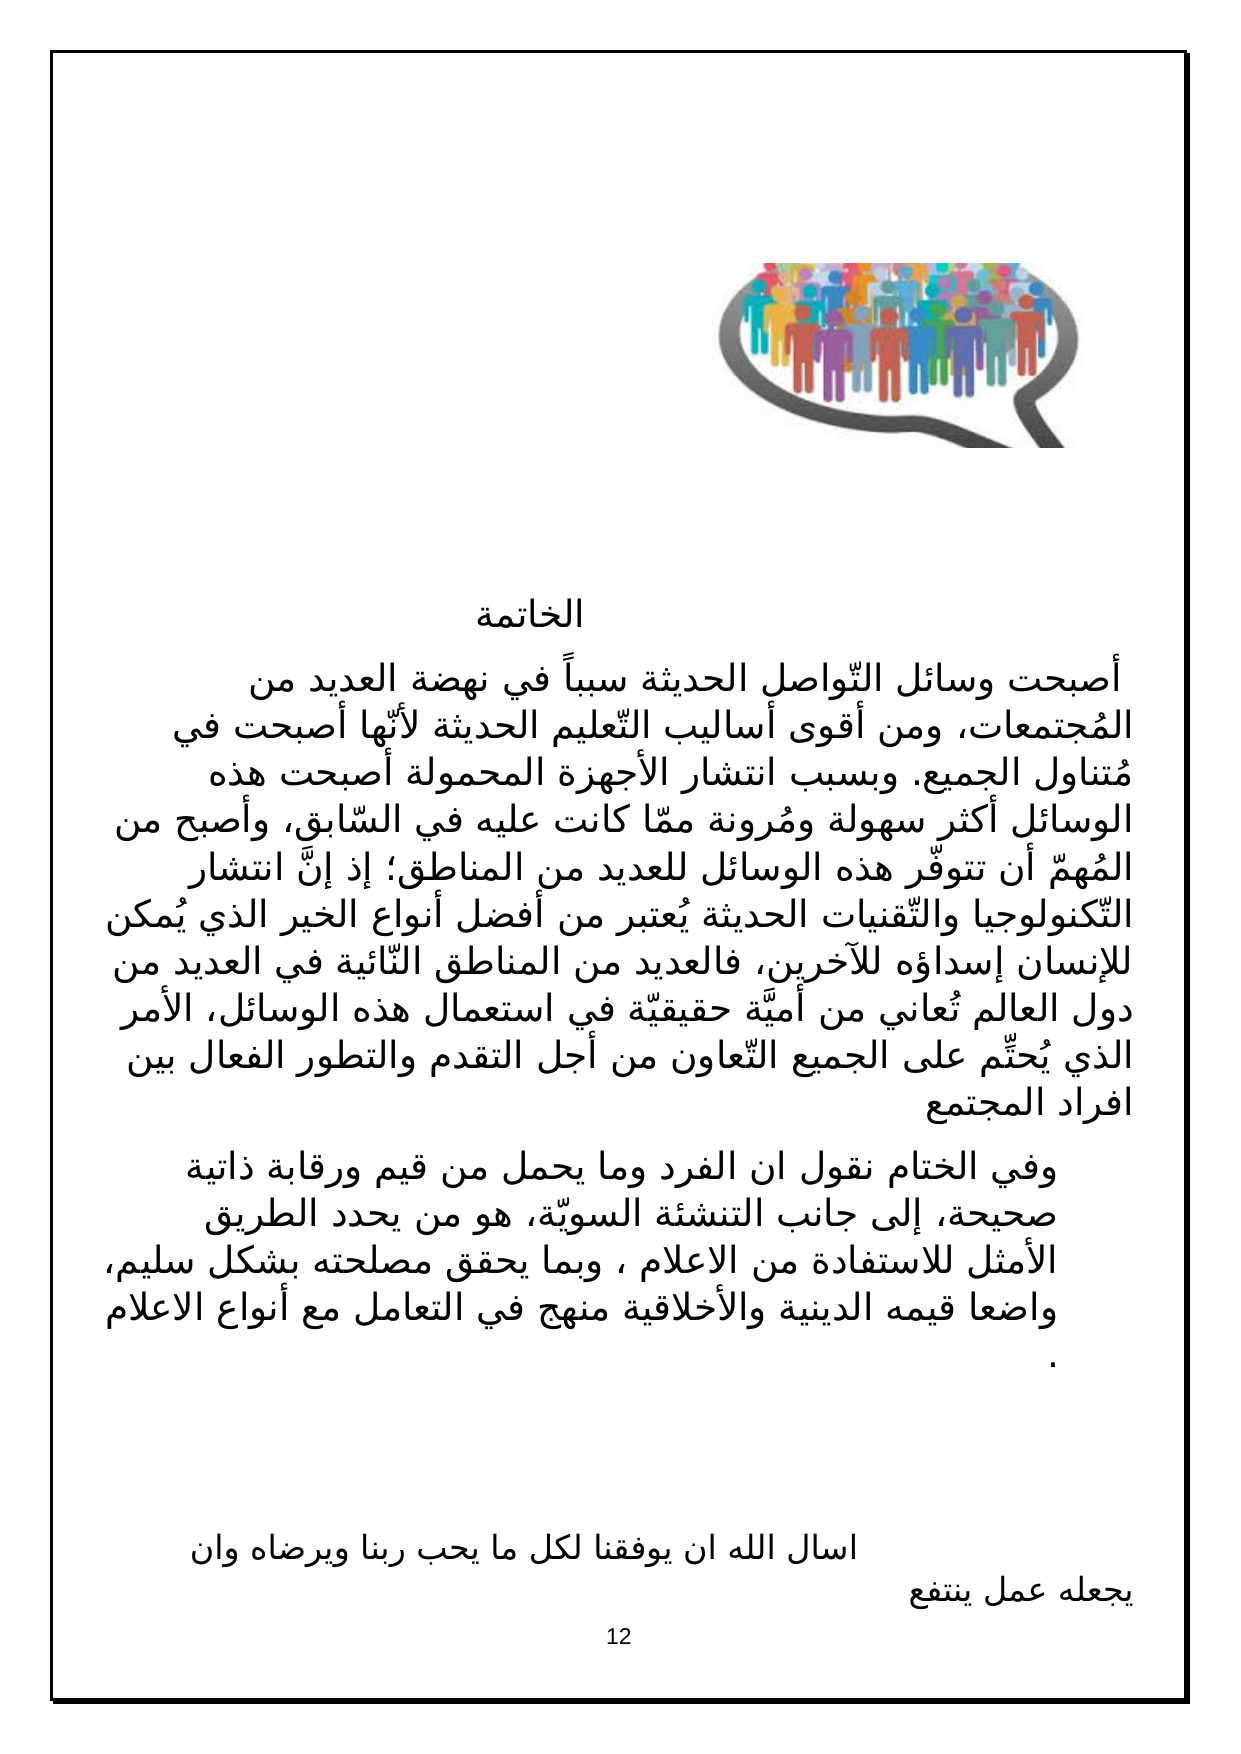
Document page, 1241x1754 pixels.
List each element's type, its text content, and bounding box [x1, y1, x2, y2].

text الخاتمة [103, 593, 1134, 637]
picture [711, 263, 1084, 448]
text وفي الختام نقول ان الفرد وما يحمل من قيم ورقابة ذاتية صحيحة، إلى جانب التنشئة السويّة، هو من يحدد الطريق الأمثل للاستفادة من الاعلام ، وبما يحقق مصلحته بشكل سليم، واضعا قيمه الدينية والأخلاقية منهج في التعامل مع أنواع الاعلام . [103, 1144, 1059, 1376]
text أصبحت وسائل التّواصل الحديثة سبباً في نهضة العديد من المُجتمعات، ومن أقوى أساليب التّعليم الحديثة لأنّها أصبحت في مُتناول الجميع. وبسبب انتشار الأجهزة المحمولة أصبحت هذه الوسائل أكثر سهولة ومُرونة ممّا كانت عليه في السّابق، وأصبح من المُهمّ أن تتوفّر هذه الوسائل للعديد من المناطق؛ إذ إنَّ انتشار التّكنولوجيا والتّقنيات الحديثة يُعتبر من أفضل أنواع الخير الذي يُمكن للإنسان إسداؤه للآخرين، فالعديد من المناطق النّائية في العديد من دول العالم تُعاني من أميَّة حقيقيّة في استعمال هذه الوسائل، الأمر الذي يُحتِّم على الجميع التّعاون من أجل التقدم والتطور الفعال بين افراد المجتمع [103, 657, 1134, 1124]
text اسال الله ان يوفقنا لكل ما يحب ربنا ويرضاه وان يجعله عمل ينتفع [103, 1529, 1134, 1609]
